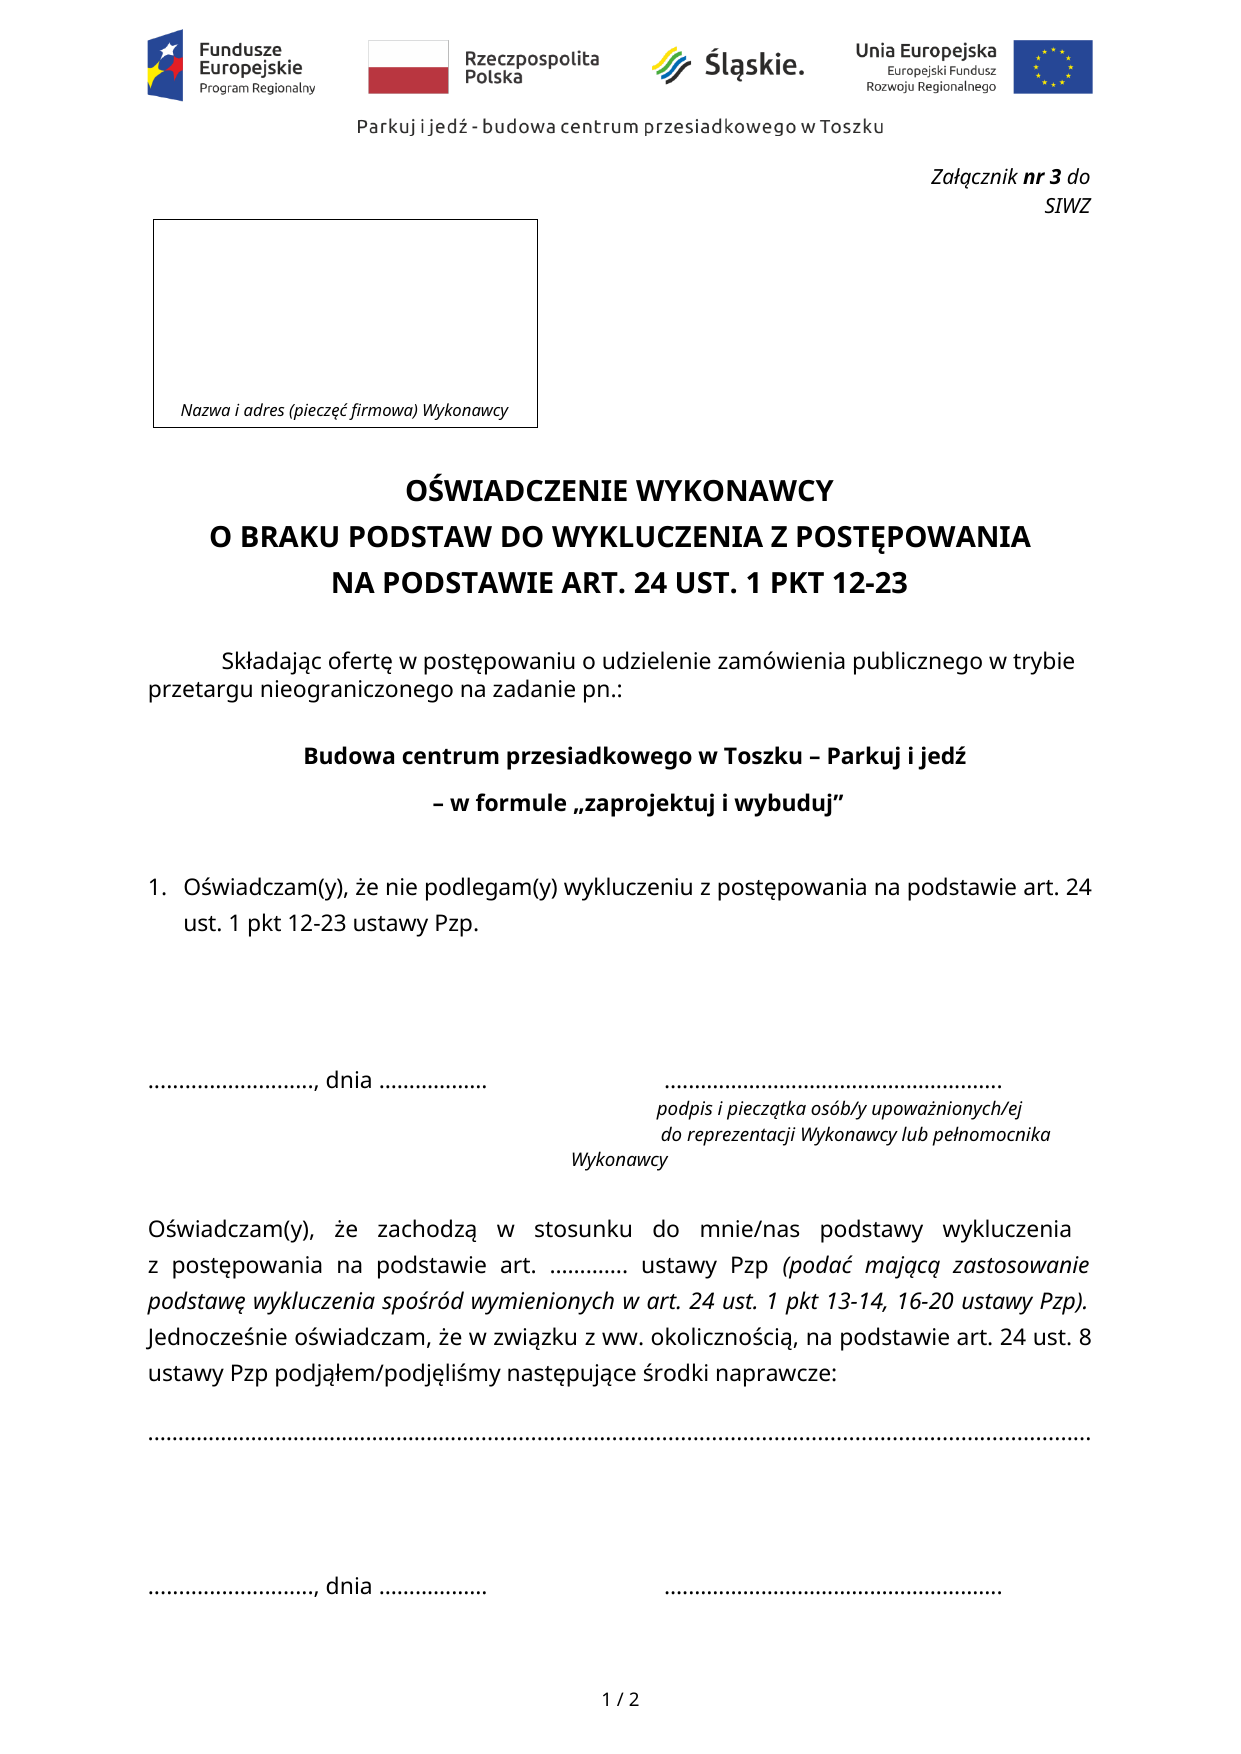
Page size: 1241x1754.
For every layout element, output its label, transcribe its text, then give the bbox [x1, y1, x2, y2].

text Budowa centrum przesiadkowego w Toszku – Parkuj i jedź – w formule „zaprojektuj i wybuduj” [183, 740, 1093, 818]
picture [147, 29, 1093, 136]
text ..........................., dnia ……………… .………………………………………………. [148, 1064, 1093, 1096]
text ..........................., dnia ……………… .………………………………………………. [148, 1570, 1093, 1601]
text NA PODSTAWIE ART. 24 UST. 1 PKT 12-23 [148, 562, 1091, 602]
list Oświadczam(y), że nie podlegam(y) wykluczeniu z postępowania na podstawie art. 24 ust. 1 pkt 12-23 ustawy Pzp. [148, 871, 1093, 938]
text Składając ofertę w postępowaniu o udzielenie zamówienia publicznego w trybie przetargu nieograniczonego na zadanie pn.: [148, 648, 1093, 703]
text O BRAKU PODSTAW DO WYKLUCZENIA Z POSTĘPOWANIA [148, 516, 1093, 556]
text podpis i pieczątka osób/y upoważnionych/ej do reprezentacji Wykonawcy lub pełnomocnika Wykonawcy [148, 1096, 1093, 1172]
table_header Nazwa i adres (pieczęć firmowa) Wykonawcy [154, 220, 537, 427]
text Oświadczam(y), że zachodzą w stosunku do mnie/nas podstawy wykluczenia z postępowania na podstawie art. …………. ustawy Pzp (podać mającą zastosowanie podstawę wykluczenia spośród wymienionych w art. 24 ust. 1 pkt 13-14, 16-20 ustawy Pzp). Jednocześnie oświadczam, że w związku z ww. okolicznością, na podstawie art. 24 ust. 8 ustawy Pzp podjąłem/podjęliśmy następujące środki naprawcze: [148, 1213, 1093, 1388]
text OŚWIADCZENIE WYKONAWCY [148, 471, 1091, 510]
text Załącznik nr 3 do SIWZ [517, 162, 1093, 219]
